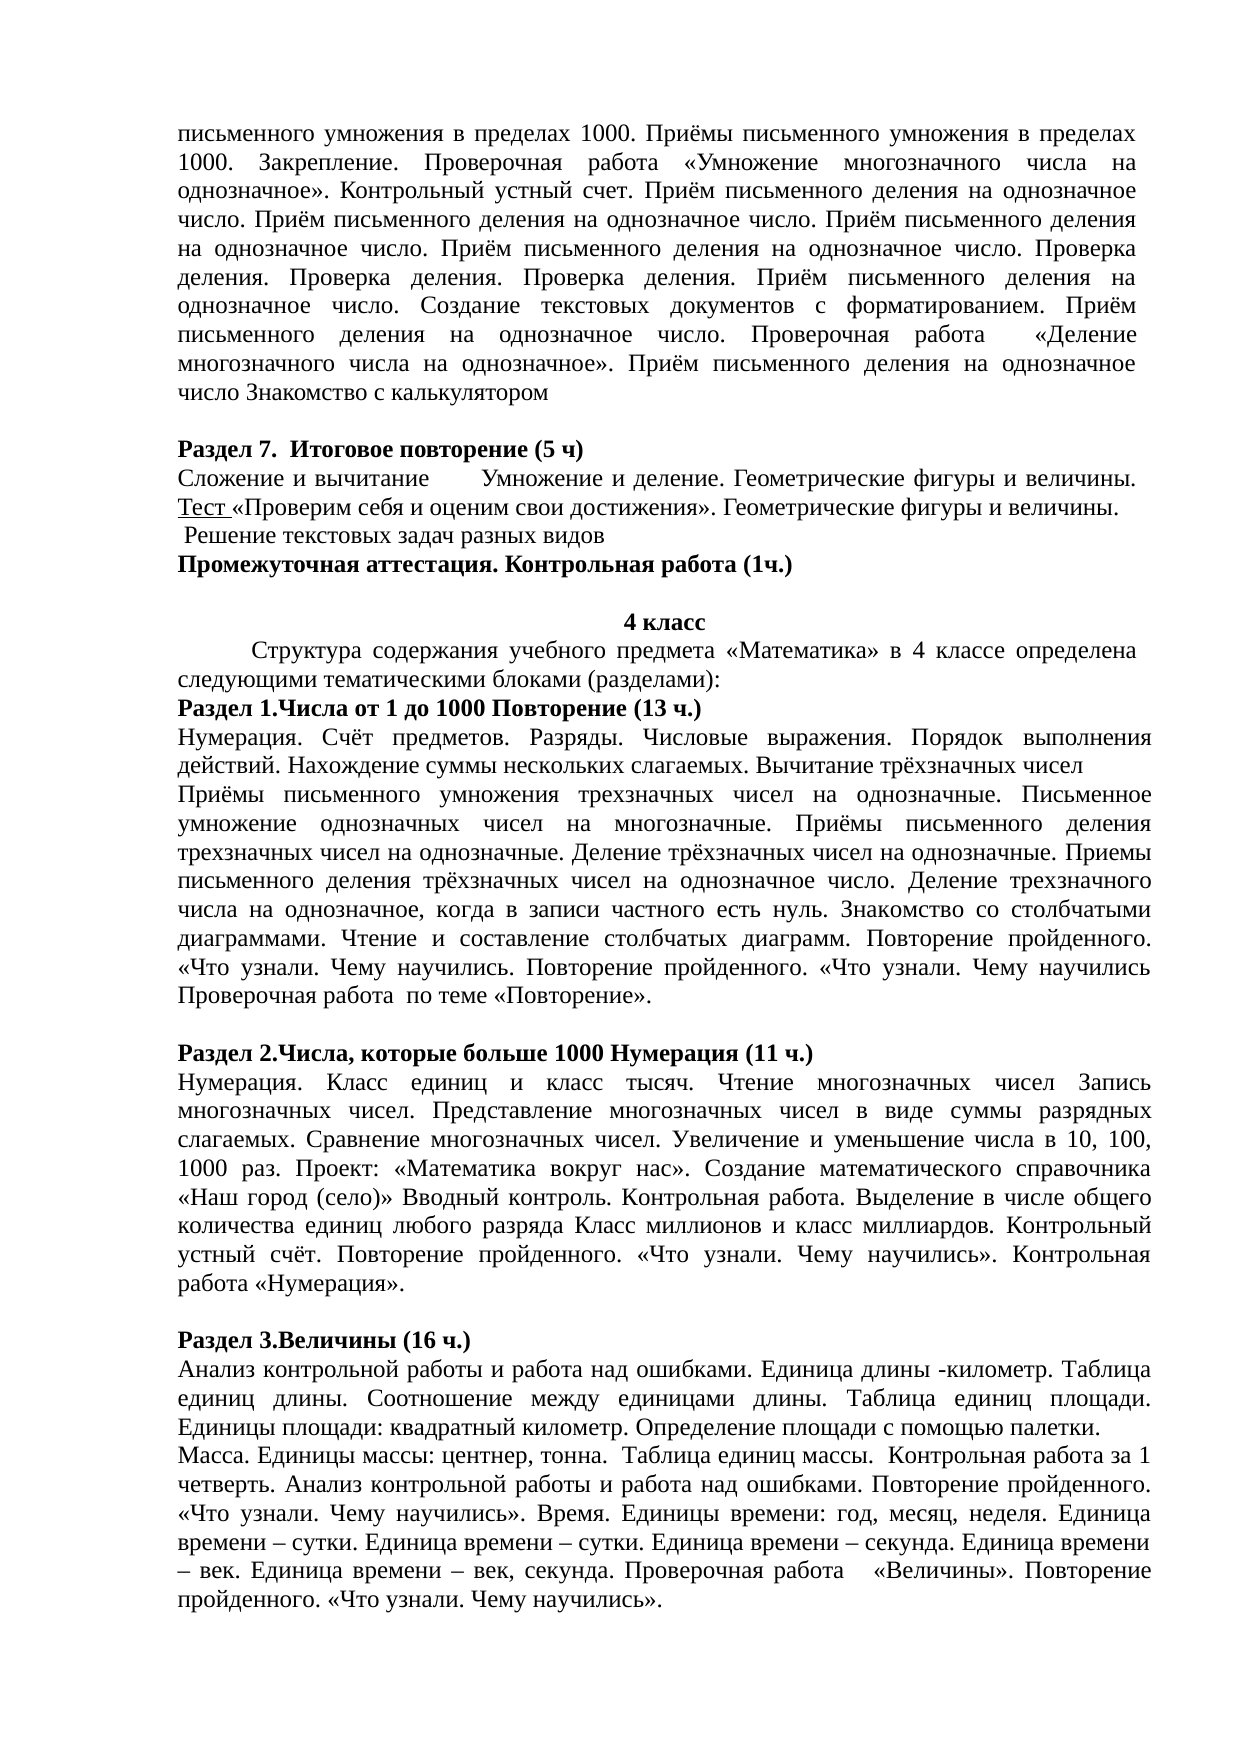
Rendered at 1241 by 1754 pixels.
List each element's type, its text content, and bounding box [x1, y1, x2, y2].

text Раздел 7. Итоговое повторение (5 ч) [177, 434, 1137, 463]
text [177, 118, 1137, 406]
text Масса. Единицы массы: центнер, тонна. Таблица единиц массы. Контрольная работа за 1 четверть. Анализ контрольной работы и работа над ошибками. Повторение пройденного. «Что узнали. Чему научились». Время. Единицы времени: год, месяц, неделя. Единица времени – сутки. Единица времени – сутки. Единица времени – секунда. Единица времени – век. Единица времени – век, секунда. Проверочная работа «Величины». Повторение пройденного. «Что узнали. Чему научились». [177, 1441, 1152, 1613]
text Раздел 1.Числа от 1 до 1000 Повторение (13 ч.) [177, 693, 1152, 722]
text Сложение и вычитание Умножение и деление. Геометрические фигуры и величины. Тест «Проверим себя и оценим свои достижения». Геометрические фигуры и величины. [177, 463, 1137, 521]
text 4 класс [177, 607, 1152, 636]
text Промежуточная аттестация. Контрольная работа (1ч.) [177, 549, 1137, 578]
text Анализ контрольной работы и работа над ошибками. Единица длины -километр. Таблица единиц длины. Соотношение между единицами длины. Таблица единиц площади. Единицы площади: квадратный километр. Определение площади с помощью палетки. [177, 1354, 1152, 1441]
text Решение текстовых задач разных видов [177, 521, 1137, 549]
text Структура содержания учебного предмета «Математика» в 4 классе определена следующими тематическими блоками (разделами): [177, 636, 1137, 693]
text Нумерация. Счёт предметов. Разряды. Числовые выражения. Порядок выполнения действий. Нахождение суммы нескольких слагаемых. Вычитание трёхзначных чисел [177, 722, 1152, 779]
text Приёмы письменного умножения трехзначных чисел на однозначные. Письменное умножение однозначных чисел на многозначные. Приёмы письменного деления трехзначных чисел на однозначные. Деление трёхзначных чисел на однозначные. Приемы письменного деления трёхзначных чисел на однозначное число. Деление трехзначного числа на однозначное, когда в записи частного есть нуль. Знакомство со столбчатыми диаграммами. Чтение и составление столбчатых диаграмм. Повторение пройденного. «Что узнали. Чему научились. Повторение пройденного. «Что узнали. Чему научились Проверочная работа по теме «Повторение». [177, 779, 1152, 1009]
text Нумерация. Класс единиц и класс тысяч. Чтение многозначных чисел Запись многозначных чисел. Представление многозначных чисел в виде суммы разрядных слагаемых. Сравнение многозначных чисел. Увеличение и уменьшение числа в 10, 100, 1000 раз. Проект: «Математика вокруг нас». Создание математического справочника «Наш город (село)» Вводный контроль. Контрольная работа. Выделение в числе общего количества единиц любого разряда Класс миллионов и класс миллиардов. Контрольный устный счёт. Повторение пройденного. «Что узнали. Чему научились». Контрольная работа «Нумерация». [177, 1067, 1152, 1297]
text Раздел 3.Величины (16 ч.) [177, 1326, 1152, 1354]
text Раздел 2.Числа, которые больше 1000 Нумерация (11 ч.) [177, 1038, 1152, 1067]
